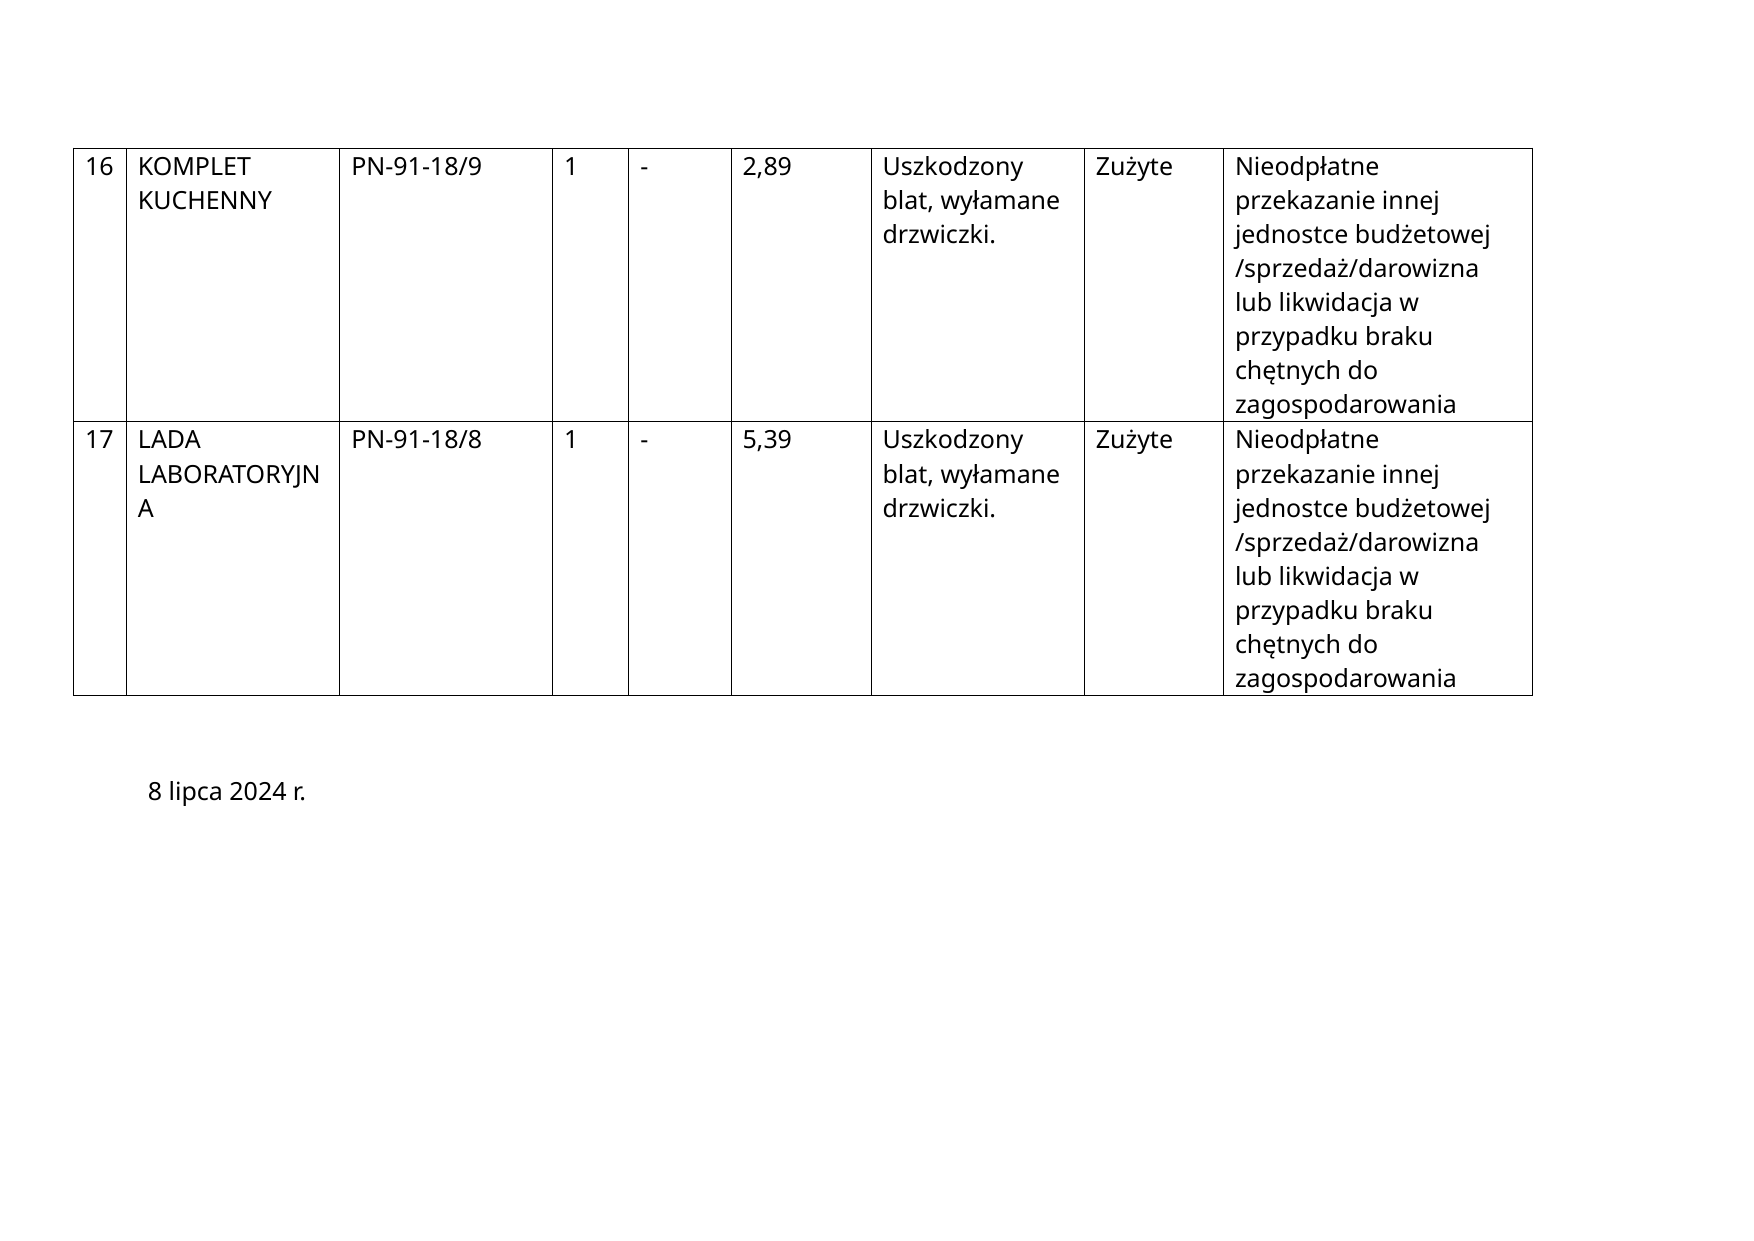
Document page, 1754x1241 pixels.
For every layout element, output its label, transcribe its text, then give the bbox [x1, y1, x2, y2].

table_cell 5,39 [732, 422, 871, 695]
table_cell PN-91-18/9 [340, 149, 552, 421]
table_cell Uszkodzony blat, wyłamane drzwiczki. [872, 422, 1084, 695]
table_cell PN-91-18/8 [340, 422, 552, 695]
table_cell Nieodpłatne przekazanie innej jednostce budżetowej /sprzedaż/darowizna lub likwidacja w przypadku braku chętnych do zagospodarowania [1224, 422, 1532, 695]
table_cell 17 [74, 422, 126, 695]
table_cell - [629, 149, 731, 421]
table_cell 2,89 [732, 149, 871, 421]
text 8 lipca 2024 r. [148, 774, 1606, 808]
table_cell 1 [553, 422, 628, 695]
table_cell KOMPLET KUCHENNY [127, 149, 339, 421]
table_cell - [629, 422, 731, 695]
table_cell 16 [74, 149, 126, 421]
table_cell LADA LABORATORYJNA [127, 422, 339, 695]
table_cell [1224, 149, 1532, 421]
table_cell Zużyte [1085, 422, 1223, 695]
table_cell 1 [553, 149, 628, 421]
table_cell Zużyte [1085, 149, 1223, 421]
table_cell Uszkodzony blat, wyłamane drzwiczki. [872, 149, 1084, 421]
